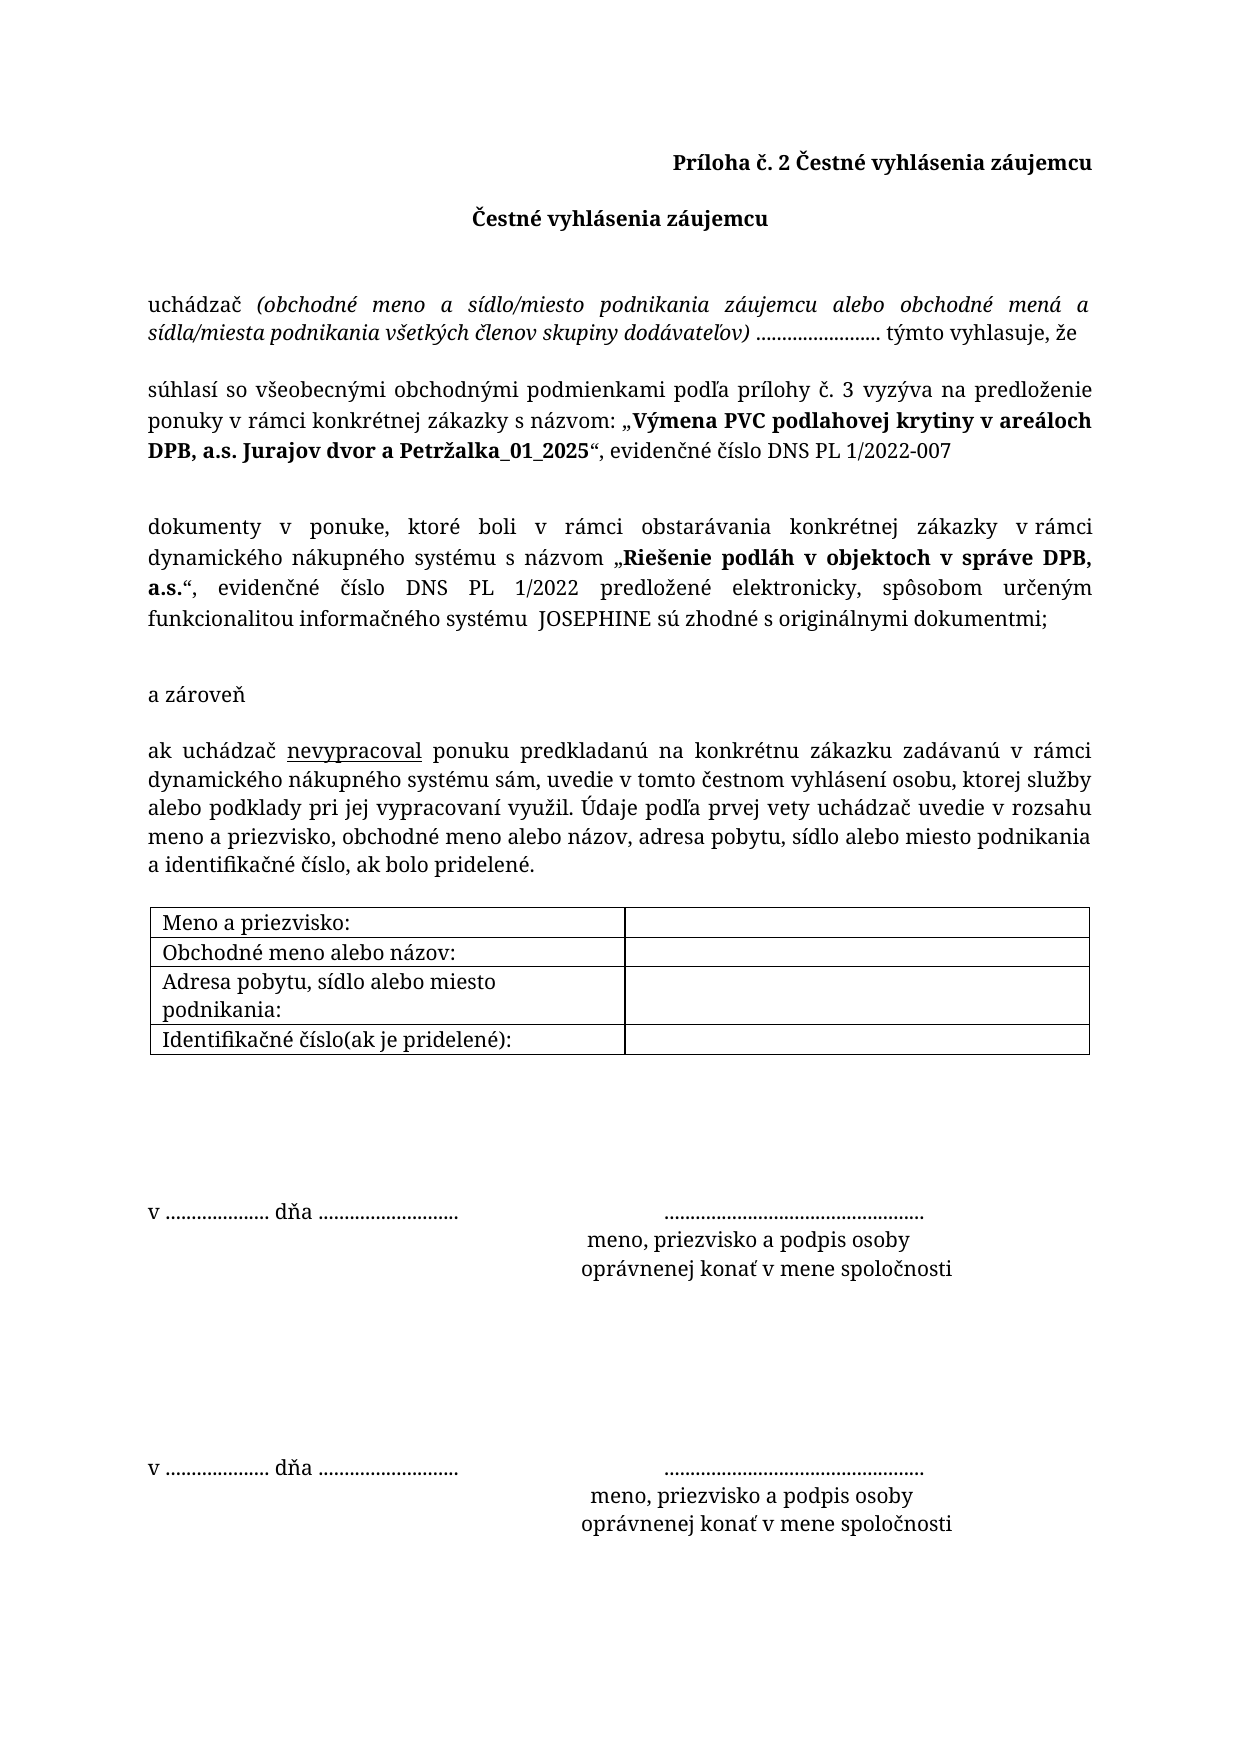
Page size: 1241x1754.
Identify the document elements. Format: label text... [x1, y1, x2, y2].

text Príloha č. 2 Čestné vyhlásenia záujemcu [148, 148, 1093, 176]
text ak uchádzač nevypracoval ponuku predkladanú na konkrétnu zákazku zadávanú v rámci dynamického nákupného systému sám, uvedie v tomto čestnom vyhlásení osobu, ktorej služby alebo podklady pri jej vypracovaní využil. Údaje podľa prvej vety uchádzač uvedie v rozsahu meno a priezvisko, obchodné meno alebo názov, adresa pobytu, sídlo alebo miesto podnikania a identifikačné číslo, ak bolo pridelené. [148, 737, 1093, 879]
text v .................... dňa ........................... .................................................. [148, 1453, 1093, 1481]
text Čestné vyhlásenia záujemcu [148, 204, 1093, 233]
table_cell [626, 938, 1089, 966]
table_header [626, 908, 1089, 937]
text a zároveň [148, 680, 1093, 708]
text uchádzač (obchodné meno a sídlo/miesto podnikania záujemcu alebo obchodné mená a sídla/miesta podnikania všetkých členov skupiny dodávateľov) ........................ týmto vyhlasuje, že [148, 290, 1093, 347]
text meno, priezvisko a podpis osoby [148, 1481, 1093, 1509]
table_cell Obchodné meno alebo názov: [151, 938, 624, 966]
text oprávnenej konať v mene spoločnosti [148, 1254, 1093, 1282]
text v .................... dňa ........................... .................................................. [148, 1197, 1093, 1225]
text meno, priezvisko a podpis osoby [148, 1225, 1093, 1254]
table_cell Identifikačné číslo(ak je pridelené): [151, 1025, 624, 1053]
text dokumenty v ponuke, ktoré boli v rámci obstarávania konkrétnej zákazky v rámci dynamického nákupného systému s názvom „Riešenie podláh v objektoch v správe DPB, a.s.“, evidenčné číslo DNS PL 1/2022 predložené elektronicky, spôsobom určeným funkcionalitou informačného systému JOSEPHINE sú zhodné s originálnymi dokumentmi; [148, 512, 1093, 632]
table_cell Adresa pobytu, sídlo alebo miesto podnikania: [151, 967, 624, 1024]
table_cell [626, 1025, 1089, 1053]
table_cell [626, 967, 1089, 1024]
text súhlasí so všeobecnými obchodnými podmienkami podľa prílohy č. 3 vyzýva na predloženie ponuky v rámci konkrétnej zákazky s názvom: „Výmena PVC podlahovej krytiny v areáloch DPB, a.s. Jurajov dvor a Petržalka_01_2025“, evidenčné číslo DNS PL 1/2022-007 [148, 375, 1093, 465]
text oprávnenej konať v mene spoločnosti [148, 1509, 1093, 1538]
table_header Meno a priezvisko: [151, 908, 624, 937]
